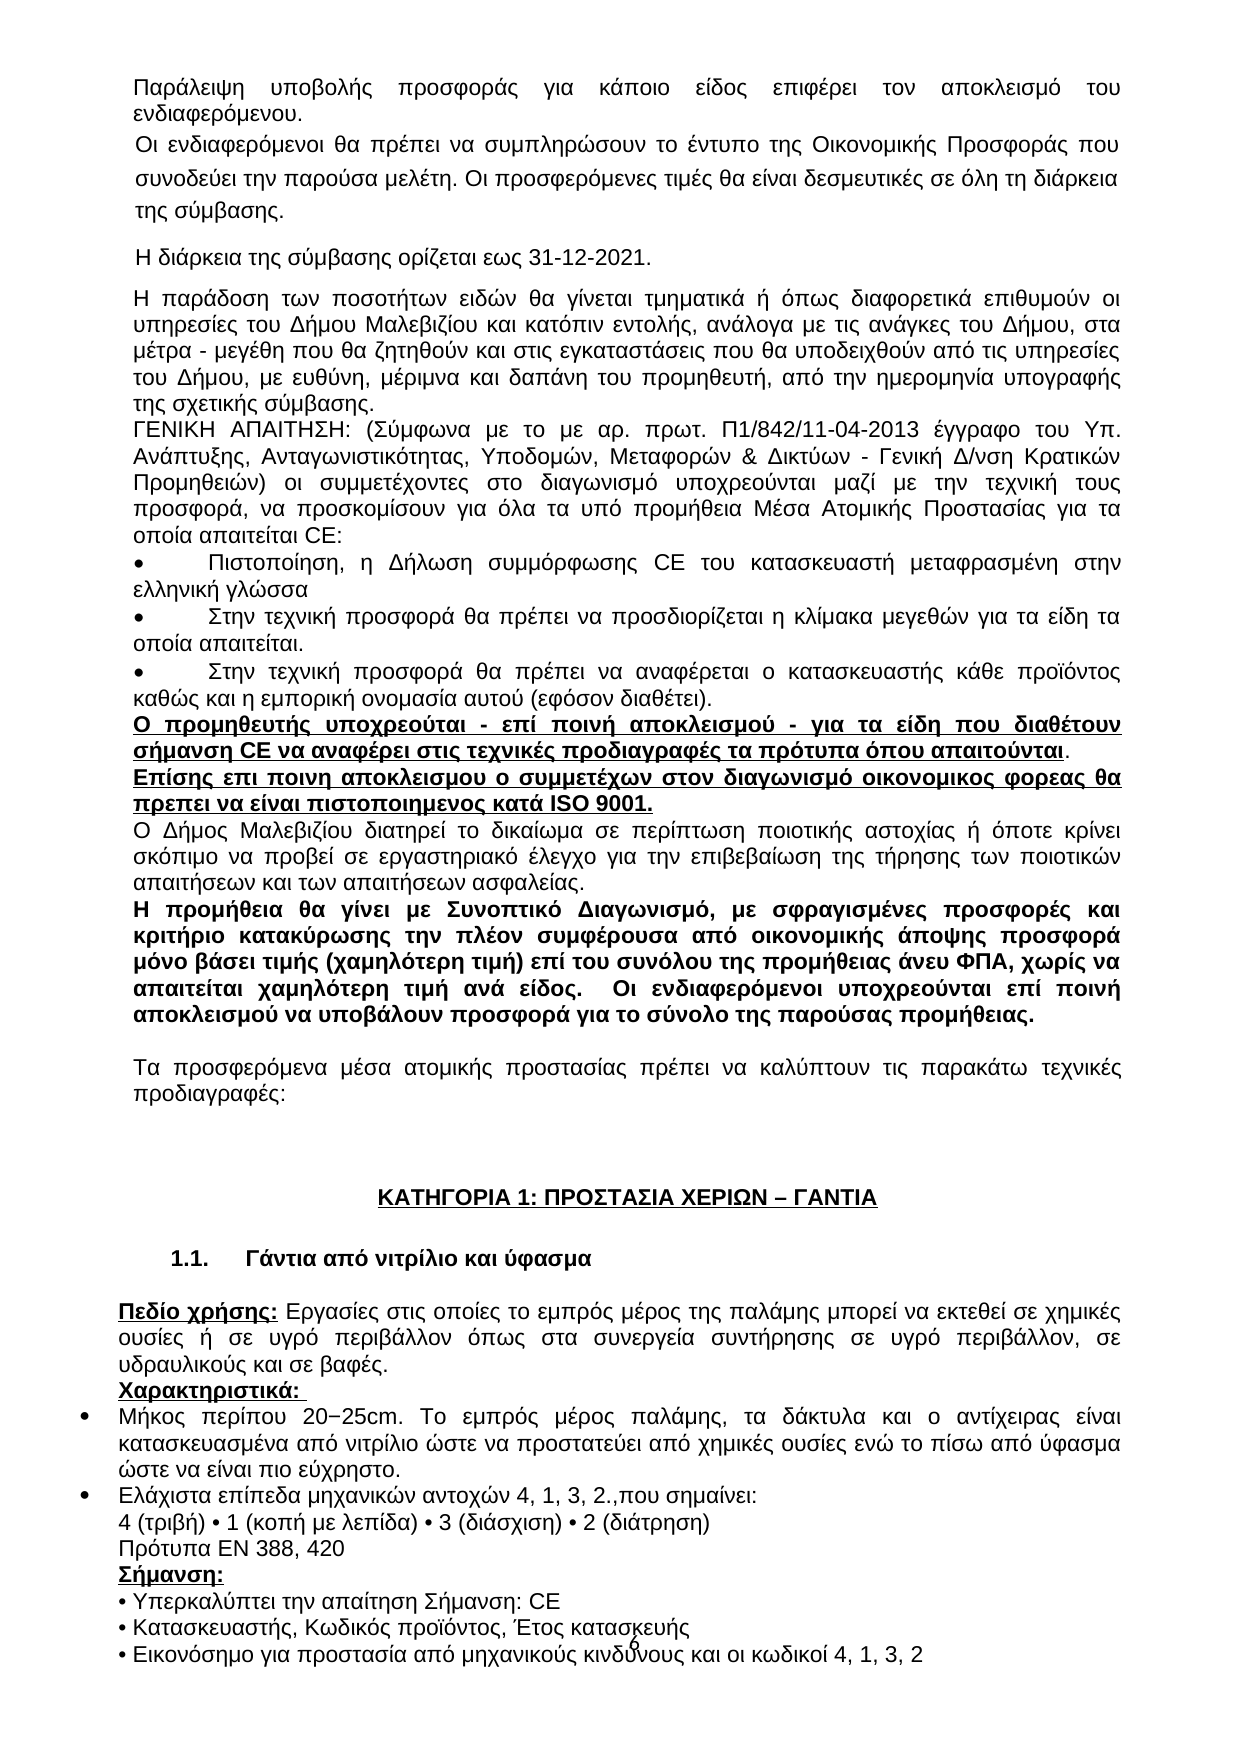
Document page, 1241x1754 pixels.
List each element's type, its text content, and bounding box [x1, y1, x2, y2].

text Τα προσφερόμενα μέσα ατομικής προστασίας πρέπει να καλύπτουν τις παρακάτω τεχνικές προδιαγραφές: [133, 1054, 1122, 1106]
text • Εικονόσημο για προστασία από μηχανικούς κινδύνους και οι κωδικοί 4, 1, 3, 2 [118, 1641, 1122, 1667]
text Ο Δήμος Μαλεβιζίου διατηρεί το δικαίωμα σε περίπτωση ποιοτικής αστοχίας ή όποτε κρίνει σκόπιμο να προβεί σε εργαστηριακό έλεγχο για την επιβεβαίωση της τήρησης των ποιοτικών απαιτήσεων και των απαιτήσεων ασφαλείας. [133, 817, 1122, 896]
text ΓΕΝΙΚΗ ΑΠΑΙΤΗΣΗ: (Σύμφωνα με το με αρ. πρωτ. Π1/842/11-04-2013 έγγραφο του Υπ. Ανάπτυξης, Ανταγωνιστικότητας, Υποδομών, Μεταφορών & Δικτύων - Γενική Δ/νση Κρατικών Προμηθειών) oι συμμετέχοντες στο διαγωνισμό υποχρεούνται μαζί με την τεχνική τους προσφορά, να προσκομίσουν για όλα τα υπό προμήθεια Μέσα Ατομικής Προστασίας για τα οποία απαιτείται CE: [133, 416, 1122, 548]
text Οι ενδιαφερόμενοι θα πρέπει να συμπληρώσουν το έντυπο της Οικονομικής Προσφοράς που συνοδεύει την παρούσα μελέτη. Οι προσφερόμενες τιμές θα είναι δεσμευτικές σε όλη τη διάρκεια της σύμβασης. [135, 127, 1120, 226]
text Χαρακτηριστικά: [118, 1377, 1122, 1403]
text Επίσης επι ποινη αποκλεισμου ο συμμετέχων στον διαγωνισμό οικονομικος φορεας θα πρεπει να είναι πιστοποιημενος κατά ISO 9001. [133, 764, 1122, 787]
text Η προμήθεια θα γίνει με Συνοπτικό Διαγωνισμό, με σφραγισμένες προσφορές και κριτήριο κατακύρωσης την πλέον συμφέρουσα από οικονομικής άποψης προσφορά μόνο βάσει τιμής (χαμηλότερη τιμή) επί του συνόλου της προμήθειας άνευ ΦΠΑ, χωρίς να απαιτείται χαμηλότερη τιμή ανά είδος. Οι ενδιαφερόμενοι υποχρεούνται επί ποινή αποκλεισμού να υποβάλουν προσφορά για το σύνολο της παρούσας προμήθειας. [133, 896, 1122, 1027]
text • Υπερκαλύπτει την απαίτηση Σήμανση: CE [118, 1588, 1122, 1614]
list Στην τεχνική προσφορά θα πρέπει να αναφέρεται ο κατασκευαστής κάθε προϊόντος καθώς και η εμπορική ονομασία αυτού (εφόσον διαθέτει). [133, 657, 1122, 711]
list Γάντια από νιτρίλιο και ύφασμα [170, 1245, 1122, 1272]
list Πιστοποίηση, η Δήλωση συμμόρφωσης CE του κατασκευαστή μεταφρασμένη στην ελληνική γλώσσα [133, 548, 1122, 602]
text Ο προμηθευτής υποχρεούται - επί ποινή αποκλεισμού - για τα είδη που διαθέτουν σήμανση CE να αναφέρει στις τεχνικές προδιαγραφές τα πρότυπα όπου απαιτούνται. [133, 735, 1122, 764]
list Στην τεχνική προσφορά θα πρέπει να προσδιορίζεται η κλίμακα μεγεθών για τα είδη τα οποία απαιτείται. [133, 602, 1122, 657]
text ΚΑΤΗΓΟΡΙΑ 1: ΠΡΟΣΤΑΣΙΑ ΧΕΡΙΩΝ – ΓΑΝΤΙΑ [133, 1184, 1122, 1211]
text 4 (τριβή) • 1 (κοπή με λεπίδα) • 3 (διάσχιση) • 2 (διάτρηση) [118, 1509, 1122, 1535]
text • Κατασκευαστής, Κωδικός προϊόντος, Έτος κατασκευής [118, 1614, 1122, 1641]
text Πεδίο χρήσης: Εργασίες στις οποίες το εμπρός μέρος της παλάμης μπορεί να εκτεθεί σε χημικές ουσίες ή σε υγρό περιβάλλον όπως στα συνεργεία συντήρησης σε υγρό περιβάλλον, σε υδραυλικούς και σε βαφές. [118, 1298, 1122, 1377]
list Μήκος περίπου 20−25cm. Το εμπρός μέρος παλάμης, τα δάκτυλα και ο αντίχειρας είναι κατασκευασμένα από νιτρίλιο ώστε να προστατεύει από χημικές ουσίες ενώ το πίσω από ύφασμα ώστε να είναι πιο εύχρηστο. [81, 1403, 1122, 1482]
text Η διάρκεια της σύμβασης ορίζεται εως 31-12-2021. [135, 238, 1120, 272]
text Πρότυπα ΕΝ 388, 420 [118, 1535, 1122, 1561]
text Επίσης επι ποινη αποκλεισμου ο συμμετέχων στον διαγωνισμό οικονομικος φορεας θα πρεπει να είναι πιστοποιημενος κατά ISO 9001. [133, 788, 1122, 817]
text Η παράδοση των ποσοτήτων ειδών θα γίνεται τμηματικά ή όπως διαφορετικά επιθυμούν οι υπηρεσίες του Δήμου Μαλεβιζίου και κατόπιν εντολής, ανάλογα με τις ανάγκες του Δήμου, στα μέτρα - μεγέθη που θα ζητηθούν και στις εγκαταστάσεις που θα υποδειχθούν από τις υπηρεσίες του Δήμου, με ευθύνη, μέριμνα και δαπάνη του προμηθευτή, από την ημερομηνία υπογραφής της σχετικής σύμβασης. [133, 284, 1122, 416]
text Ο προμηθευτής υποχρεούται - επί ποινή αποκλεισμού - για τα είδη που διαθέτουν σήμανση CE να αναφέρει στις τεχνικές προδιαγραφές τα πρότυπα όπου απαιτούνται. [133, 711, 1122, 734]
text Σήμανση: [118, 1561, 1122, 1588]
list Ελάχιστα επίπεδα μηχανικών αντοχών 4, 1, 3, 2.,που σημαίνει: [81, 1482, 1122, 1509]
text Παράλειψη υποβολής προσφοράς για κάποιο είδος επιφέρει τον αποκλεισμό του ενδιαφερόμενου. [133, 74, 1122, 127]
